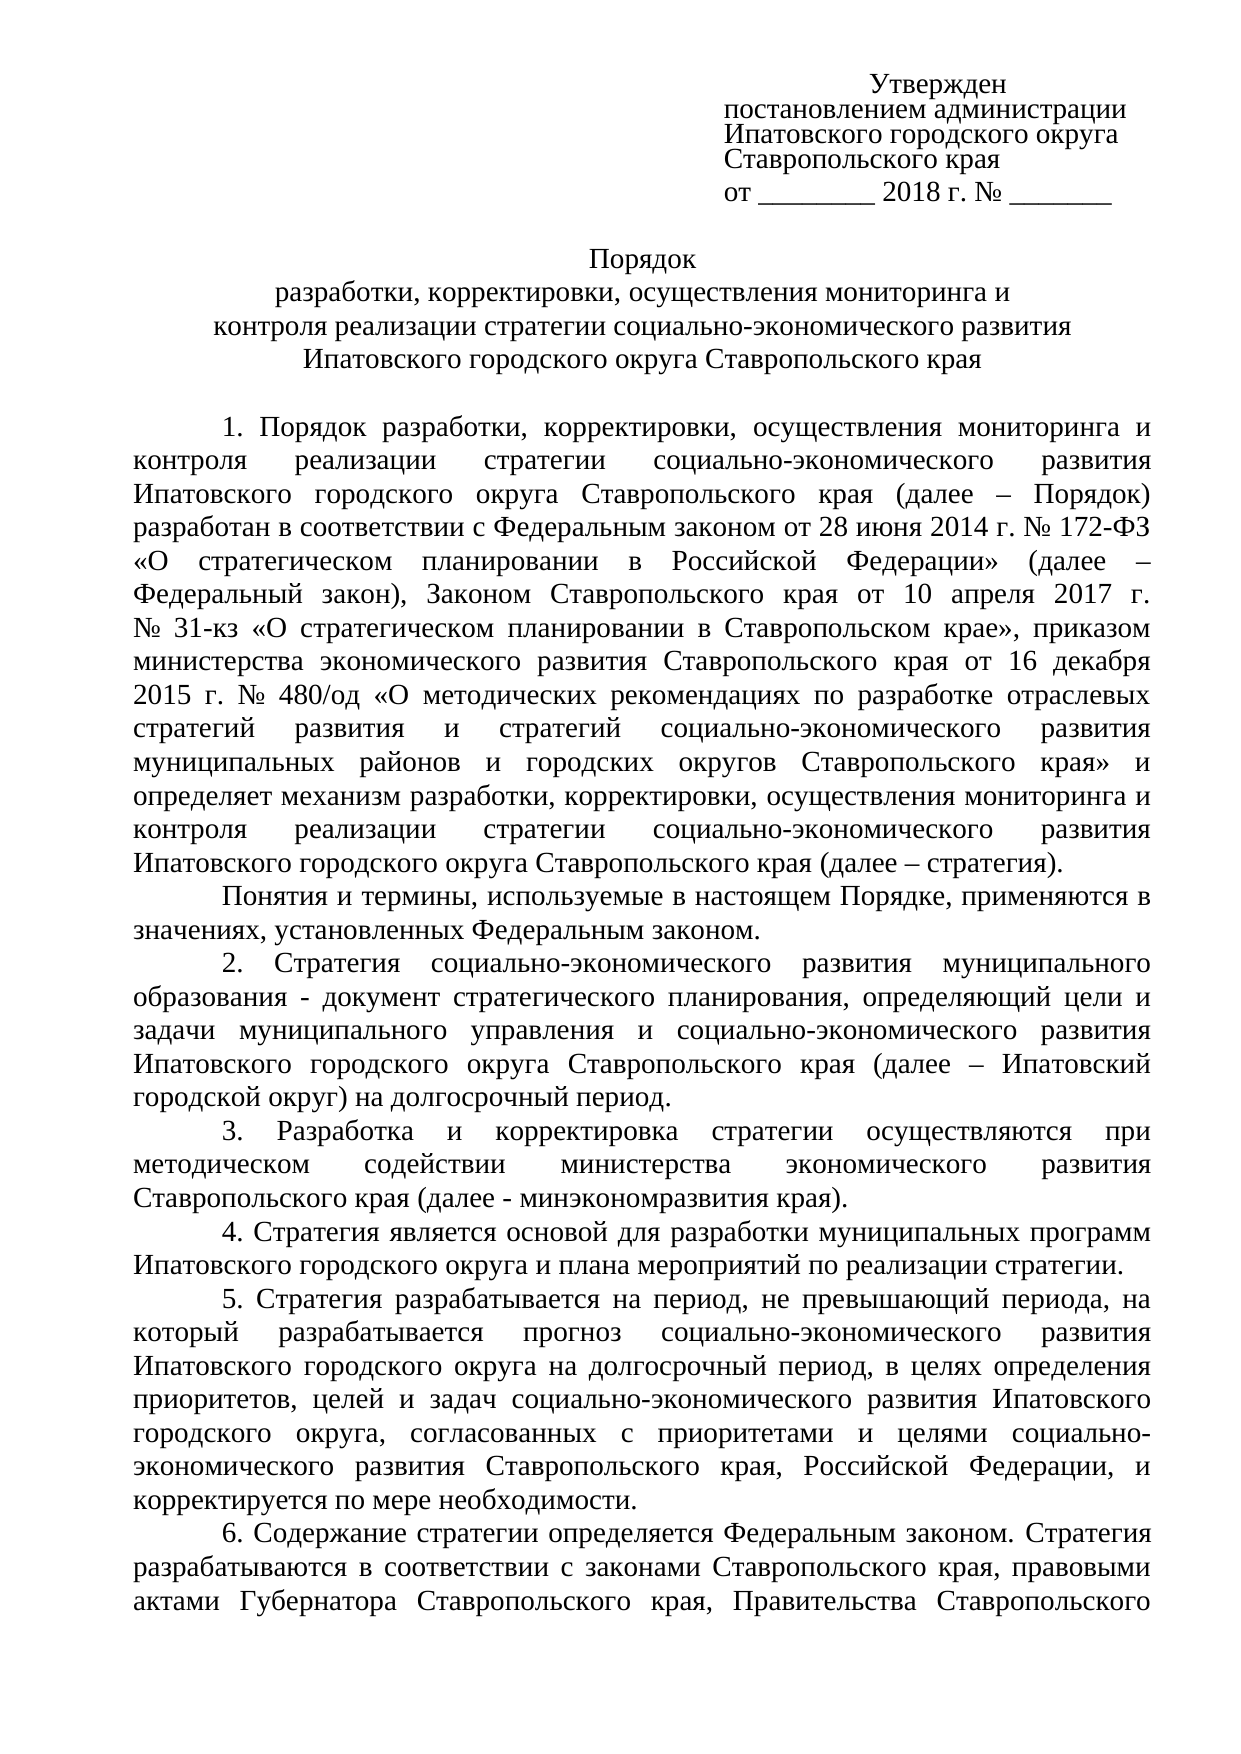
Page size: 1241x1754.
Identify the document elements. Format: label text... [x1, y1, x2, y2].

title Порядок [133, 241, 1152, 274]
text 4. Стратегия является основой для разработки муниципальных программ Ипатовского городского округа и плана мероприятий по реализации стратегии. [133, 1214, 1152, 1281]
text 1. Порядок разработки, корректировки, осуществления мониторинга и контроля реализации стратегии социально-экономического развития Ипатовского городского округа Ставропольского края (далее – Порядок) разработан в соответствии с Федеральным законом от 28 июня 2014 г. № 172-ФЗ «О стратегическом планировании в Российской Федерации» (далее – Федеральный закон), Законом Ставропольского края от 10 апреля 2017 г. № 31-кз «О стратегическом планировании в Ставропольском крае», приказом министерства экономического развития Ставропольского края от 16 декабря 2015 г. № 480/од «О методических рекомендациях по разработке отраслевых стратегий развития и стратегий социально-экономического развития муниципальных районов и городских округов Ставропольского края» и определяет механизм разработки, корректировки, осуществления мониторинга и контроля реализации стратегии социально-экономического развития Ипатовского городского округа Ставропольского края (далее – стратегия). [133, 409, 1152, 878]
text Понятия и термины, используемые в настоящем Порядке, применяются в значениях, установленных Федеральным законом. [133, 878, 1152, 945]
title разработки, корректировки, осуществления мониторинга и [133, 274, 1152, 308]
title контроля реализации стратегии социально-экономического развития Ипатовского городского округа Ставропольского края [133, 308, 1152, 375]
text от ________ 2018 г. № _______ [723, 174, 1152, 207]
text 3. Разработка и корректировка стратегии осуществляются при методическом содействии министерства экономического развития Ставропольского края (далее - минэкономразвития края). [133, 1113, 1152, 1214]
text 5. Стратегия разрабатывается на период, не превышающий периода, на который разрабатывается прогноз социально-экономического развития Ипатовского городского округа на долгосрочный период, в целях определения приоритетов, целей и задач социально-экономического развития Ипатовского городского округа, согласованных с приоритетами и целями социально-экономического развития Ставропольского края, Российской Федерации, и корректируется по мере необходимости. [133, 1281, 1152, 1516]
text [133, 1516, 1152, 1616]
text постановлением администрации Ипатовского городского округа Ставропольского края [723, 99, 1152, 174]
text Утвержден [723, 74, 1152, 99]
text 2. Стратегия социально-экономического развития муниципального образования - документ стратегического планирования, определяющий цели и задачи муниципального управления и социально-экономического развития Ипатовского городского округа Ставропольского края (далее – Ипатовский городской округ) на долгосрочный период. [133, 945, 1152, 1113]
